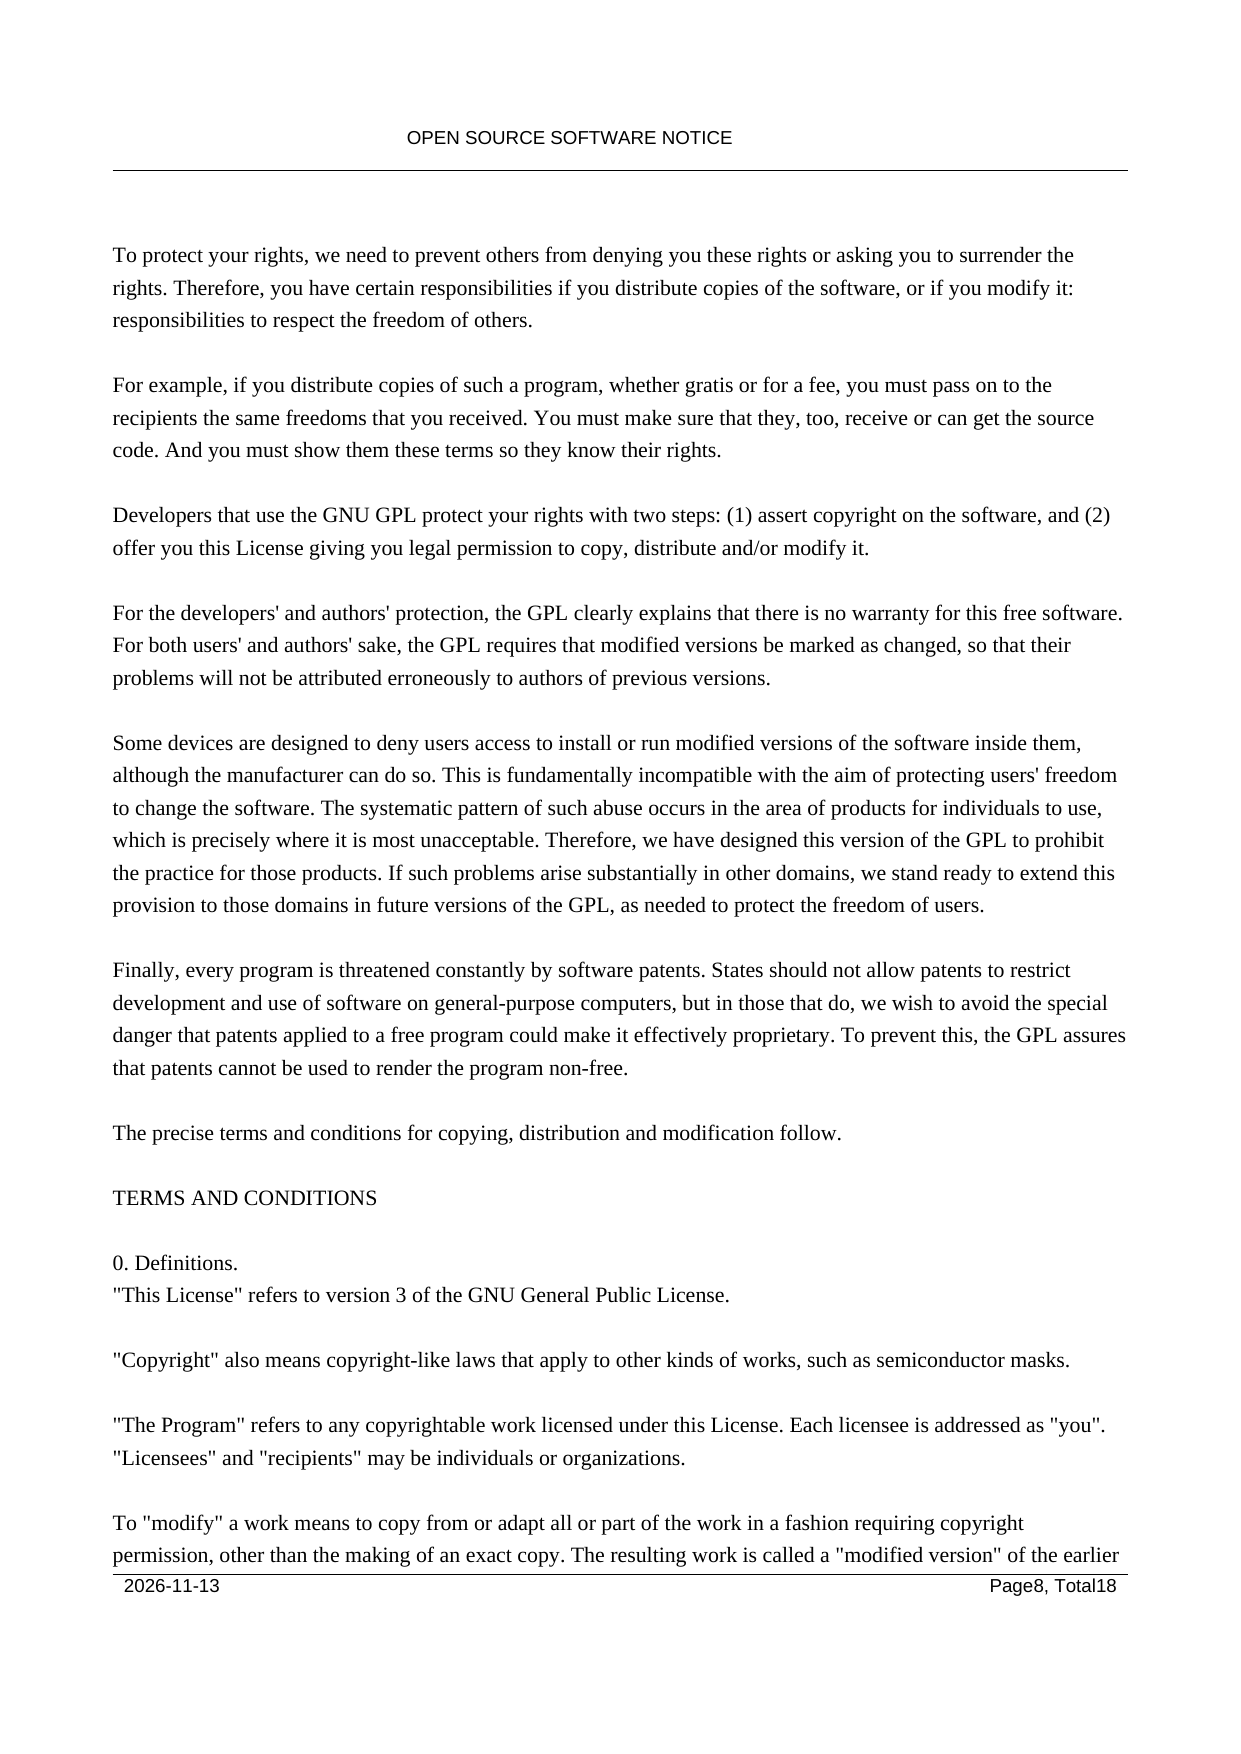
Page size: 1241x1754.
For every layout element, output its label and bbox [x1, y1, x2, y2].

text [112, 206, 1128, 1571]
